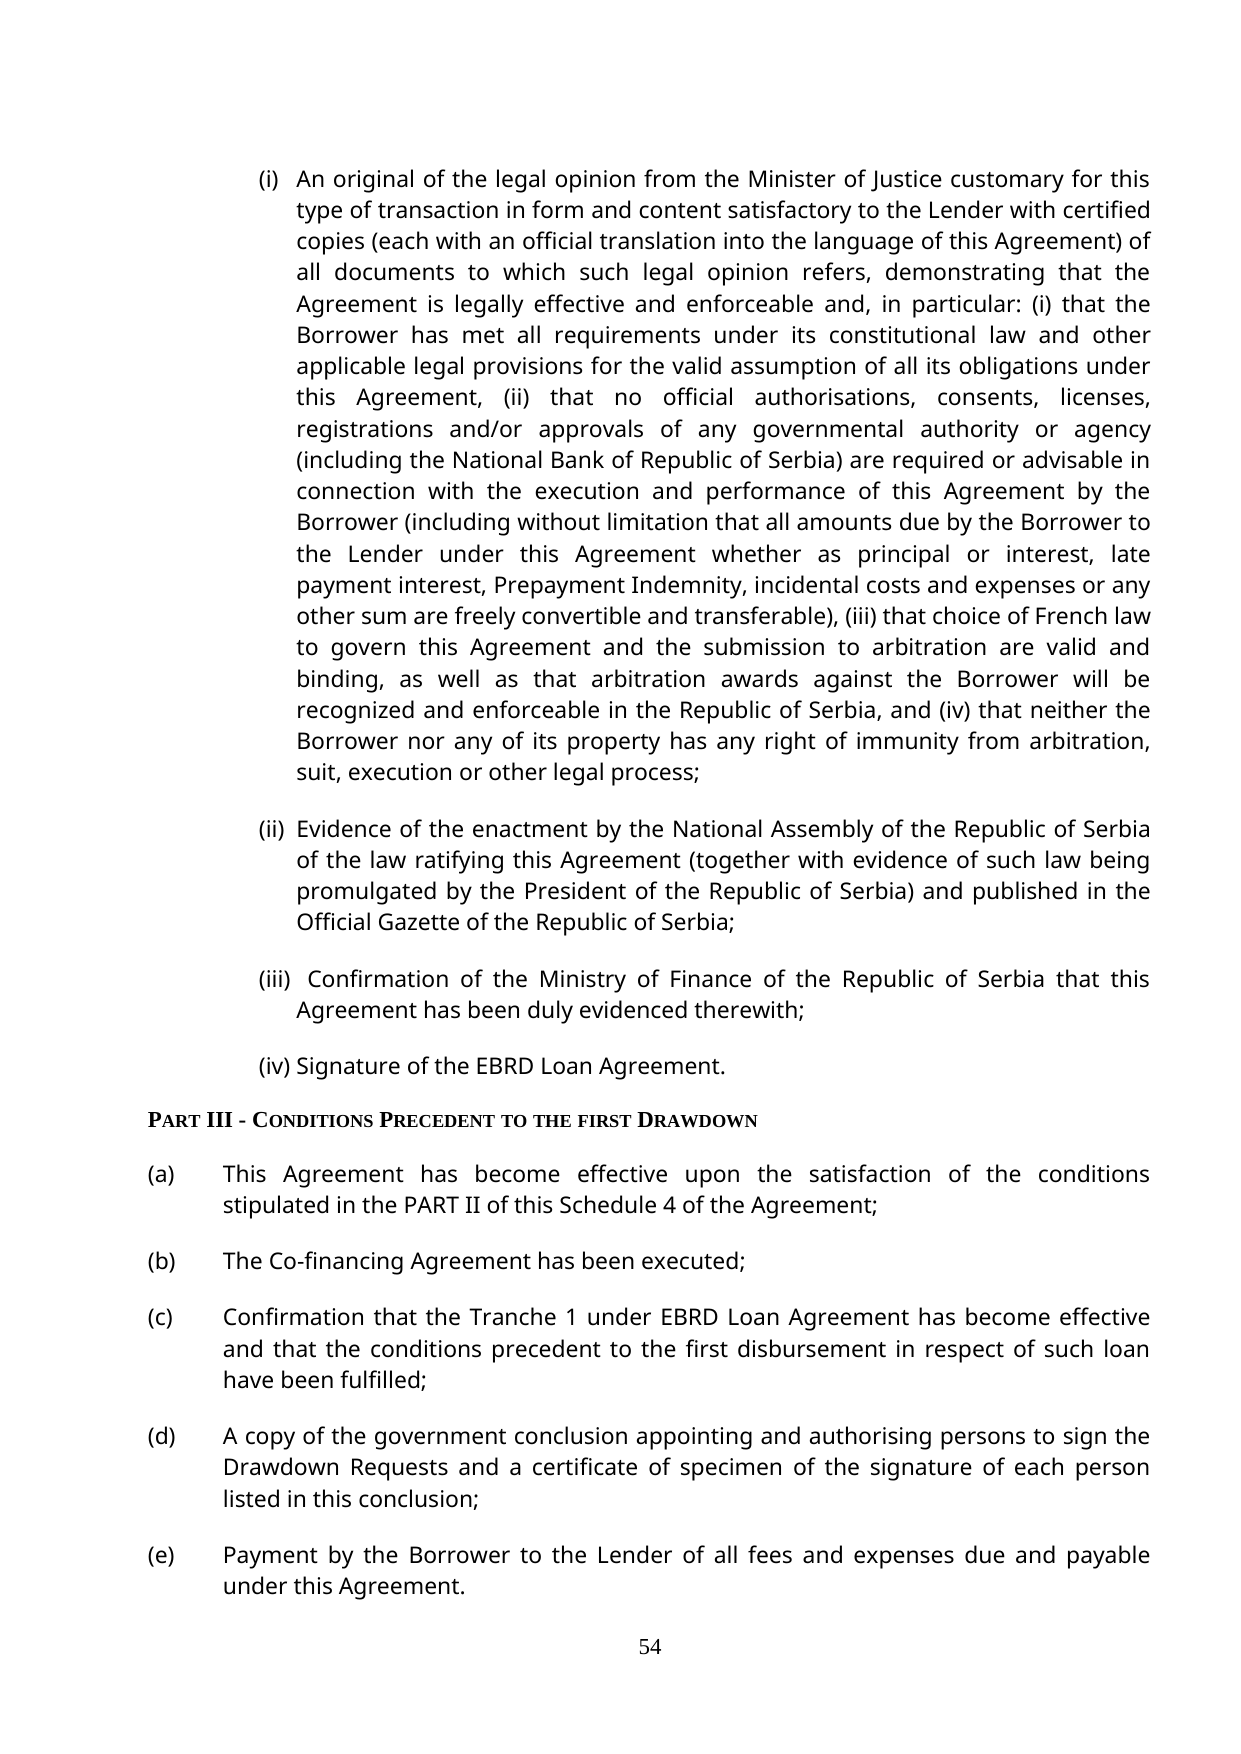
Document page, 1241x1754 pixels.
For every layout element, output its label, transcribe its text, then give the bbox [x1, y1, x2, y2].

list Evidence of the enactment by the National Assembly of the Republic of Serbia of the law ratifying this Agreement (together with evidence of such law being promulgated by the President of the Republic of Serbia) and published in the Official Gazette of the Republic of Serbia; [259, 812, 1152, 937]
list The Co-financing Agreement has been executed; [148, 1245, 1152, 1276]
list A copy of the government conclusion appointing and authorising persons to sign the Drawdown Requests and a certificate of specimen of the signature of each person listed in this conclusion; [148, 1420, 1152, 1514]
list Confirmation of the Ministry of Finance of the Republic of Serbia that this Agreement has been duly evidenced therewith; [259, 962, 1152, 1025]
list Confirmation that the Tranche 1 under EBRD Loan Agreement has become effective and that the conditions precedent to the first disbursement in respect of such loan have been fulfilled; [148, 1301, 1152, 1395]
list Signature of the EBRD Loan Agreement. [259, 1050, 1152, 1081]
list An original of the legal opinion from the Minister of Justice customary for this type of transaction in form and content satisfactory to the Lender with certified copies (each with an official translation into the language of this Agreement) of all documents to which such legal opinion refers, demonstrating that the Agreement is legally effective and enforceable and, in particular: (i) that the Borrower has met all requirements under its constitutional law and other applicable legal provisions for the valid assumption of all its obligations under this Agreement, (ii) that no official authorisations, consents, licenses, registrations and/or approvals of any governmental authority or agency (including the National Bank of Republic of Serbia) are required or advisable in connection with the execution and performance of this Agreement by the Borrower (including without limitation that all amounts due by the Borrower to the Lender under this Agreement whether as principal or interest, late payment interest, Prepayment Indemnity, incidental costs and expenses or any other sum are freely convertible and transferable), (iii) that choice of French law to govern this Agreement and the submission to arbitration are valid and binding, as well as that arbitration awards against the Borrower will be recognized and enforceable in the Republic of Serbia, and (iv) that neither the Borrower nor any of its property has any right of immunity from arbitration, suit, execution or other legal process; [259, 162, 1152, 787]
list Payment by the Borrower to the Lender of all fees and expenses due and payable under this Agreement. [148, 1539, 1152, 1601]
text Part III - Conditions Precedent to the first Drawdown [148, 1106, 1152, 1133]
list This Agreement has become effective upon the satisfaction of the conditions stipulated in the PART II of this Schedule 4 of the Agreement; [148, 1158, 1152, 1220]
